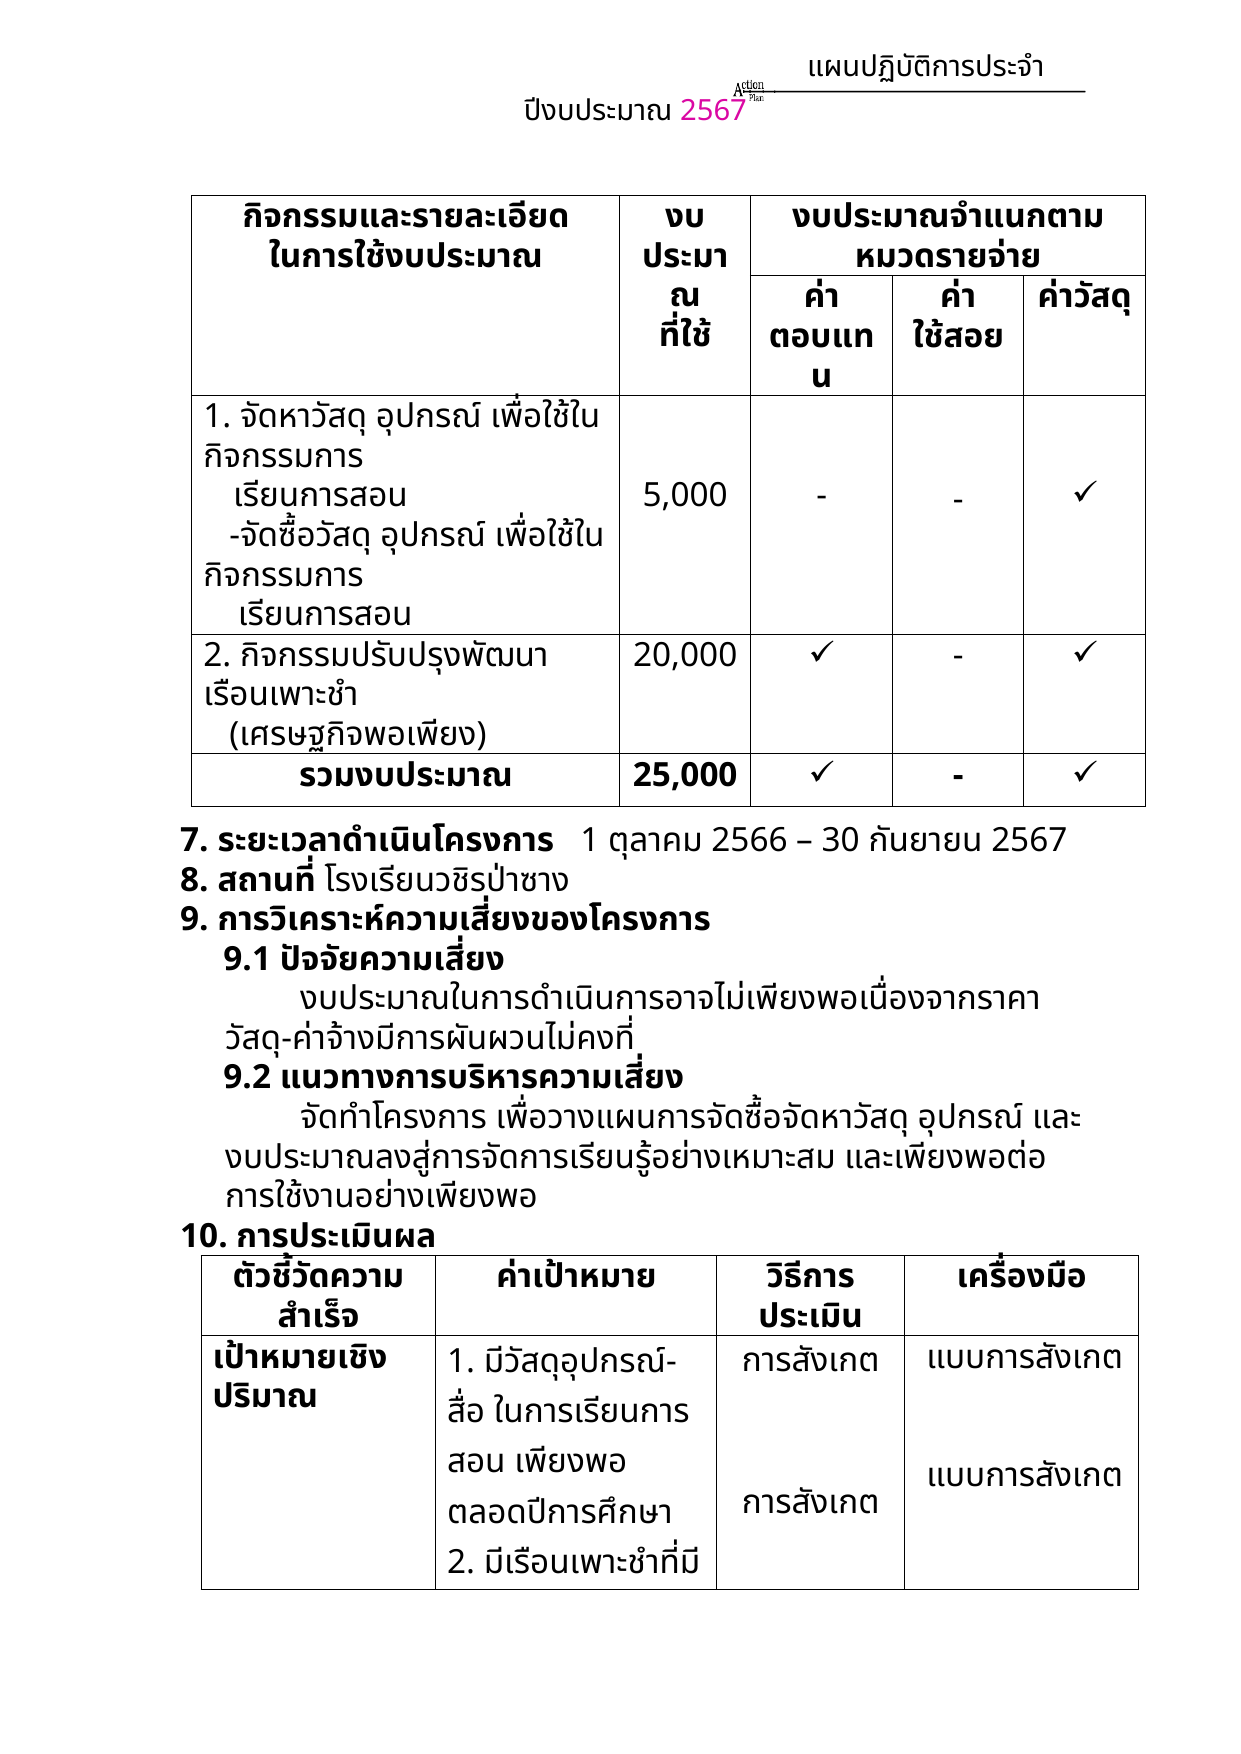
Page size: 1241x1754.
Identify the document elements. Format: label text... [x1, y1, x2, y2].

table_header เครื่องมือ [905, 1256, 1138, 1335]
text 8. สถานที่ โรงเรียนวชิรป่าซาง [180, 859, 1090, 899]
table_cell 5,000 [620, 396, 750, 633]
table_cell 20,000 [620, 635, 750, 753]
table_cell 25,000 [620, 754, 750, 806]
table_cell ค่าตอบแทน [751, 276, 892, 395]
text งบประมาณในการดำเนินการอาจไม่เพียงพอเนื่องจากราคาวัสดุ-ค่าจ้างมีการผันผวนไม่คงที่ [225, 978, 1090, 1057]
table_cell - [751, 396, 892, 633]
picture [721, 76, 1088, 107]
table_header ค่าเป้าหมาย [436, 1256, 716, 1335]
text 10. การประเมินผล [180, 1216, 1090, 1255]
table_cell - [893, 635, 1023, 753]
table_cell [1024, 754, 1145, 806]
table_cell [1024, 396, 1145, 633]
table_cell [751, 754, 892, 806]
table_cell - [893, 754, 1023, 806]
table_cell เป้าหมายเชิงปริมาณ [202, 1336, 435, 1589]
text 9. การวิเคราะห์ความเสี่ยงของโครงการ [180, 899, 1090, 938]
text จัดทำโครงการ เพื่อวางแผนการจัดซื้อจัดหาวัสดุ อุปกรณ์ และงบประมาณลงสู่การจัดการเรียนรู้อย่างเหมาะสม และเพียงพอต่อการใช้งานอย่างเพียงพอ [225, 1097, 1090, 1216]
table_cell ค่าใช้สอย [893, 276, 1023, 395]
table_cell - [893, 396, 1023, 633]
table_cell [1024, 635, 1145, 753]
table_header ตัวชี้วัดความสำเร็จ [202, 1256, 435, 1335]
table_cell 1. จัดหาวัสดุ อุปกรณ์ เพื่อใช้ในกิจกรรมการ เรียนการสอน -จัดซื้อวัสดุ อุปกรณ์ เพื่อใช้ในกิจกรรมการ เรียนการสอน [192, 396, 619, 633]
table_header วิธีการประเมิน [717, 1256, 904, 1335]
table_cell รวมงบประมาณ [192, 754, 619, 806]
table_cell [751, 635, 892, 753]
table_header กิจกรรมและรายละเอียด ในการใช้งบประมาณ [192, 196, 619, 395]
table_cell 2. กิจกรรมปรับปรุงพัฒนาเรือนเพาะชำ (เศรษฐกิจพอเพียง) [192, 635, 619, 753]
table_header งบประมาณจำแนกตามหมวดรายจ่าย [751, 196, 1145, 275]
text 7. ระยะเวลาดำเนินโครงการ 1 ตุลาคม 2566 – 30 กันยายน 2567 [180, 820, 1090, 859]
text 9.2 แนวทางการบริหารความเสี่ยง [180, 1057, 1090, 1097]
table_cell การสังเกต การสังเกต [717, 1336, 904, 1589]
table_cell ค่าวัสดุ [1024, 276, 1145, 395]
table_header งบประมาณ ที่ใช้ [620, 196, 750, 395]
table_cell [905, 1336, 1138, 1589]
text 9.1 ปัจจัยความเสี่ยง [180, 938, 1090, 978]
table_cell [436, 1336, 716, 1589]
